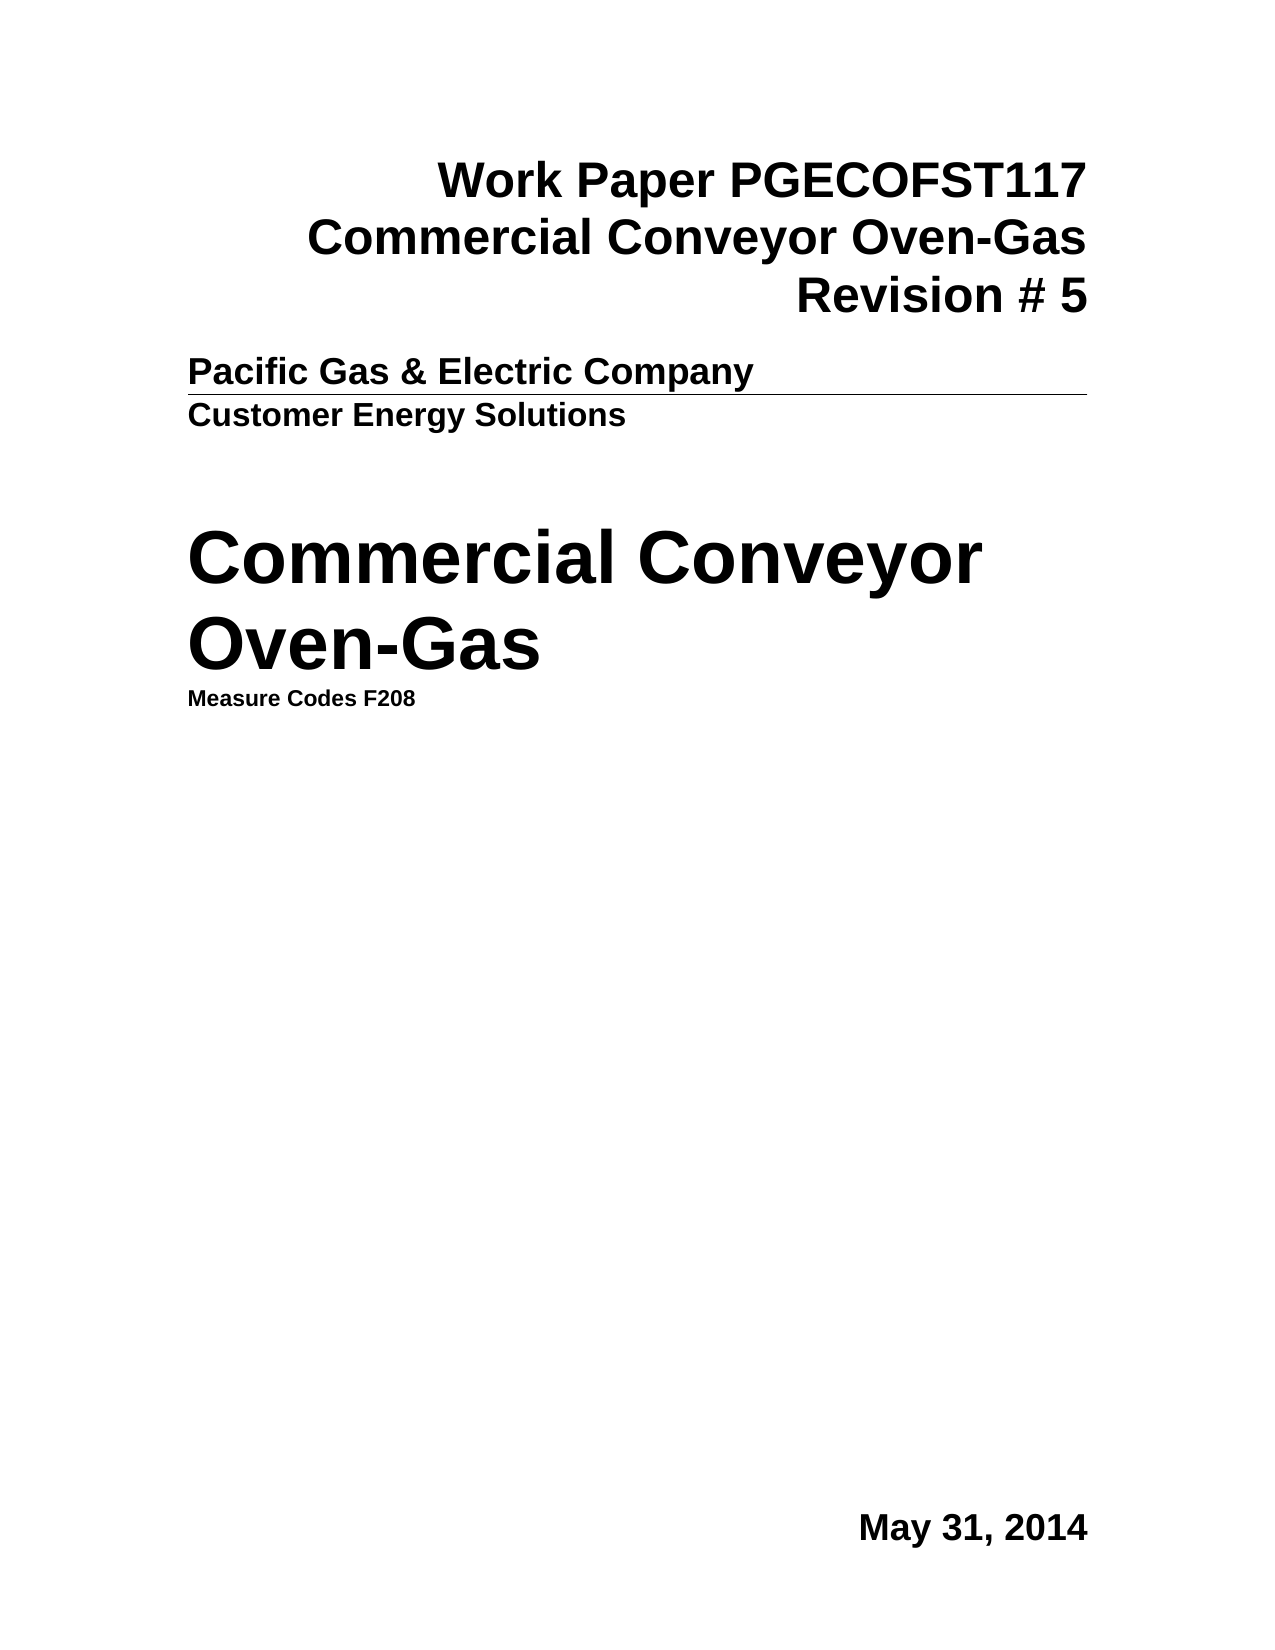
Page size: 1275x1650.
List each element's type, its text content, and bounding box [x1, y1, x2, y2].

text Pacific Gas & Electric Company [187, 349, 1087, 395]
text Work Paper PGECOFST117 [187, 150, 1087, 207]
text Customer Energy Solutions [187, 395, 1087, 433]
text Revision # 5 [187, 265, 1087, 322]
text Commercial Conveyor Oven-Gas [187, 513, 1162, 685]
text Measure Codes F208 [187, 685, 1162, 711]
text Commercial Conveyor Oven-Gas [187, 207, 1087, 265]
